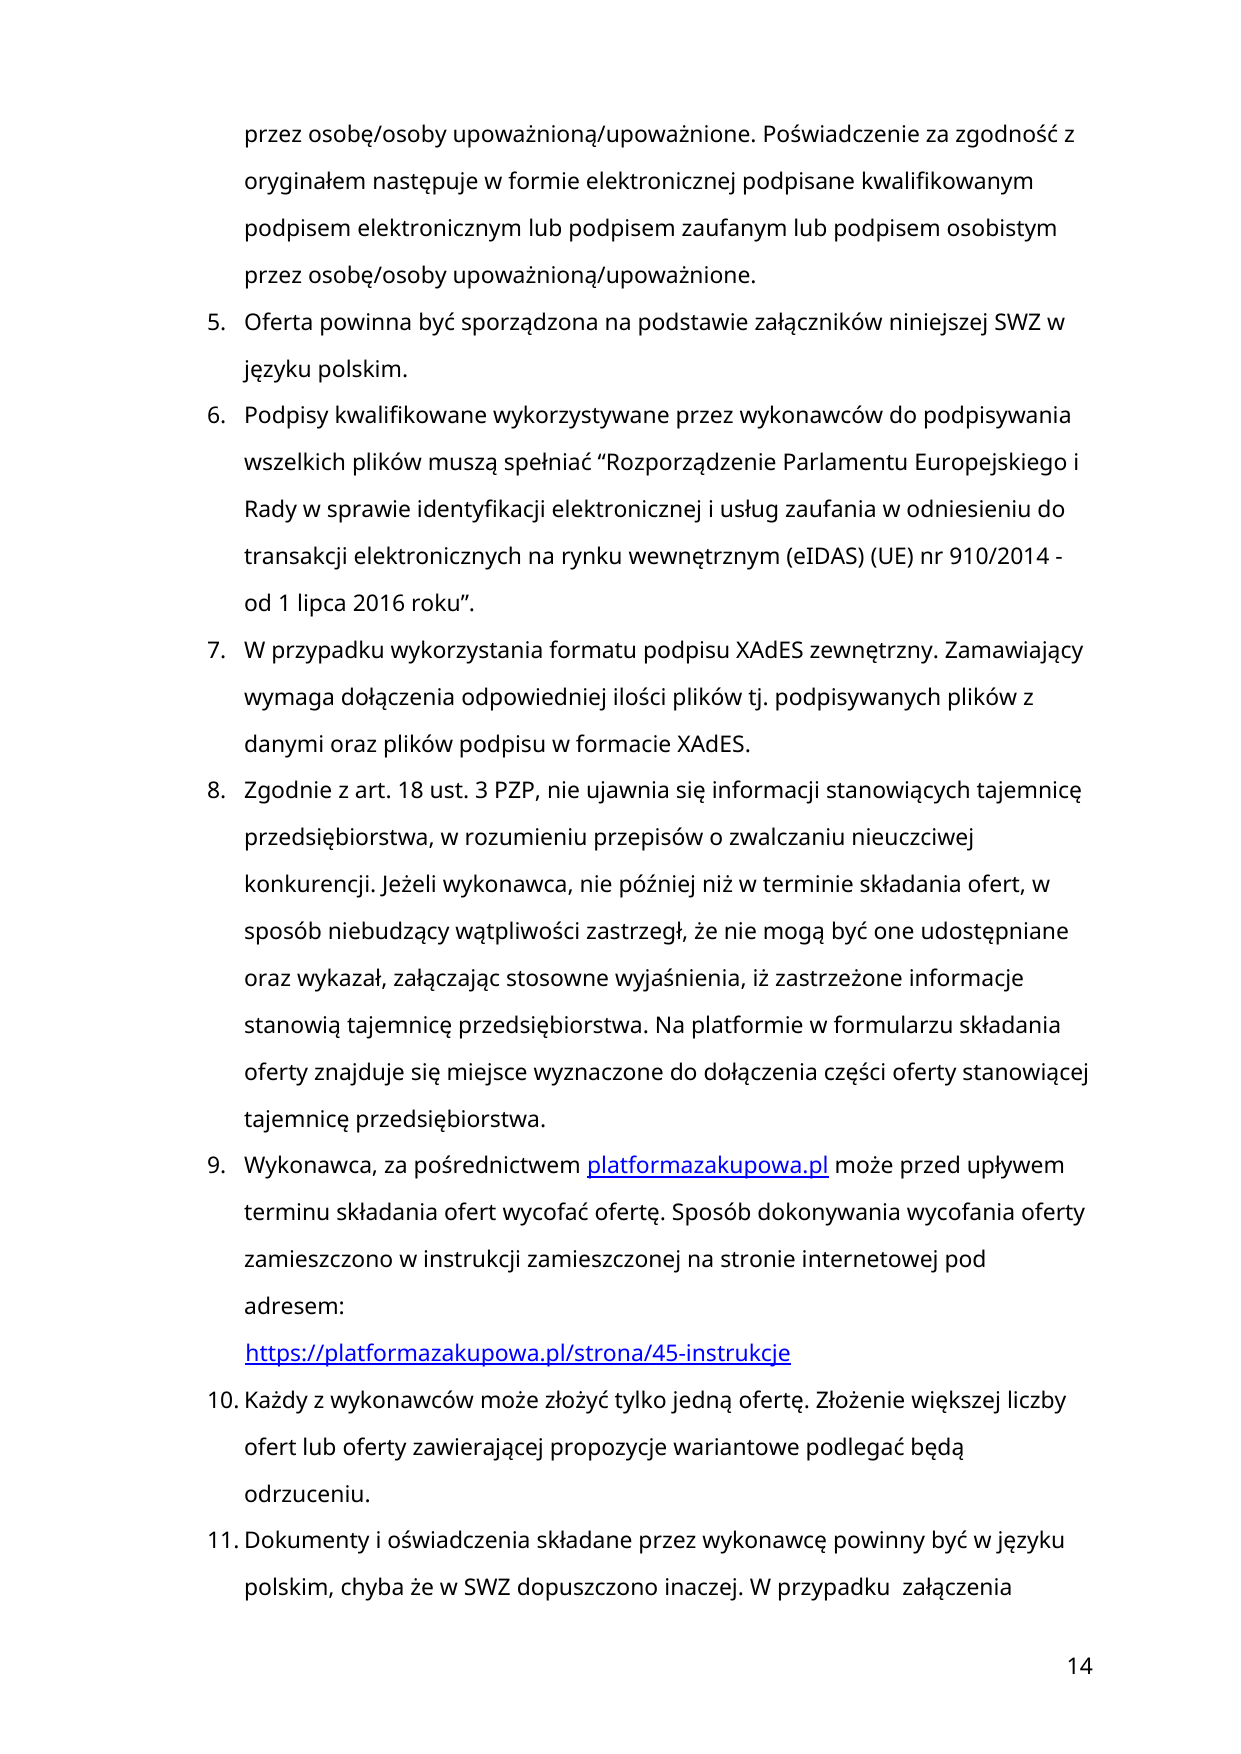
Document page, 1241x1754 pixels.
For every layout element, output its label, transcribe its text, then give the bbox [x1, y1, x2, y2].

list W przypadku wykorzystania formatu podpisu XAdES zewnętrzny. Zamawiający wymaga dołączenia odpowiedniej ilości plików tj. podpisywanych plików z danymi oraz plików podpisu w formacie XAdES. [207, 634, 1092, 759]
list Wykonawca, za pośrednictwem platformazakupowa.pl może przed upływem terminu składania ofert wycofać ofertę. Sposób dokonywania wycofania oferty zamieszczono w instrukcji zamieszczonej na stronie internetowej pod adresem: [207, 1149, 1092, 1321]
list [207, 118, 1092, 290]
list Podpisy kwalifikowane wykorzystywane przez wykonawców do podpisywania wszelkich plików muszą spełniać “Rozporządzenie Parlamentu Europejskiego i Rady w sprawie identyfikacji elektronicznej i usług zaufania w odniesieniu do transakcji elektronicznych na rynku wewnętrznym (eIDAS) (UE) nr 910/2014 - od 1 lipca 2016 roku”. [207, 399, 1092, 618]
list Zgodnie z art. 18 ust. 3 PZP, nie ujawnia się informacji stanowiących tajemnicę przedsiębiorstwa, w rozumieniu przepisów o zwalczaniu nieuczciwej konkurencji. Jeżeli wykonawca, nie później niż w terminie składania ofert, w sposób niebudzący wątpliwości zastrzegł, że nie mogą być one udostępniane oraz wykazał, załączając stosowne wyjaśnienia, iż zastrzeżone informacje stanowią tajemnicę przedsiębiorstwa. Na platformie w formularzu składania oferty znajduje się miejsce wyznaczone do dołączenia części oferty stanowiącej tajemnicę przedsiębiorstwa. [207, 774, 1092, 1134]
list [207, 1524, 1092, 1602]
list Oferta powinna być sporządzona na podstawie załączników niniejszej SWZ w języku polskim. [207, 306, 1092, 384]
text https://platformazakupowa.pl/strona/45-instrukcje [245, 1337, 1092, 1368]
list Każdy z wykonawców może złożyć tylko jedną ofertę. Złożenie większej liczby ofert lub oferty zawierającej propozycje wariantowe podlegać będą odrzuceniu. [207, 1384, 1092, 1509]
